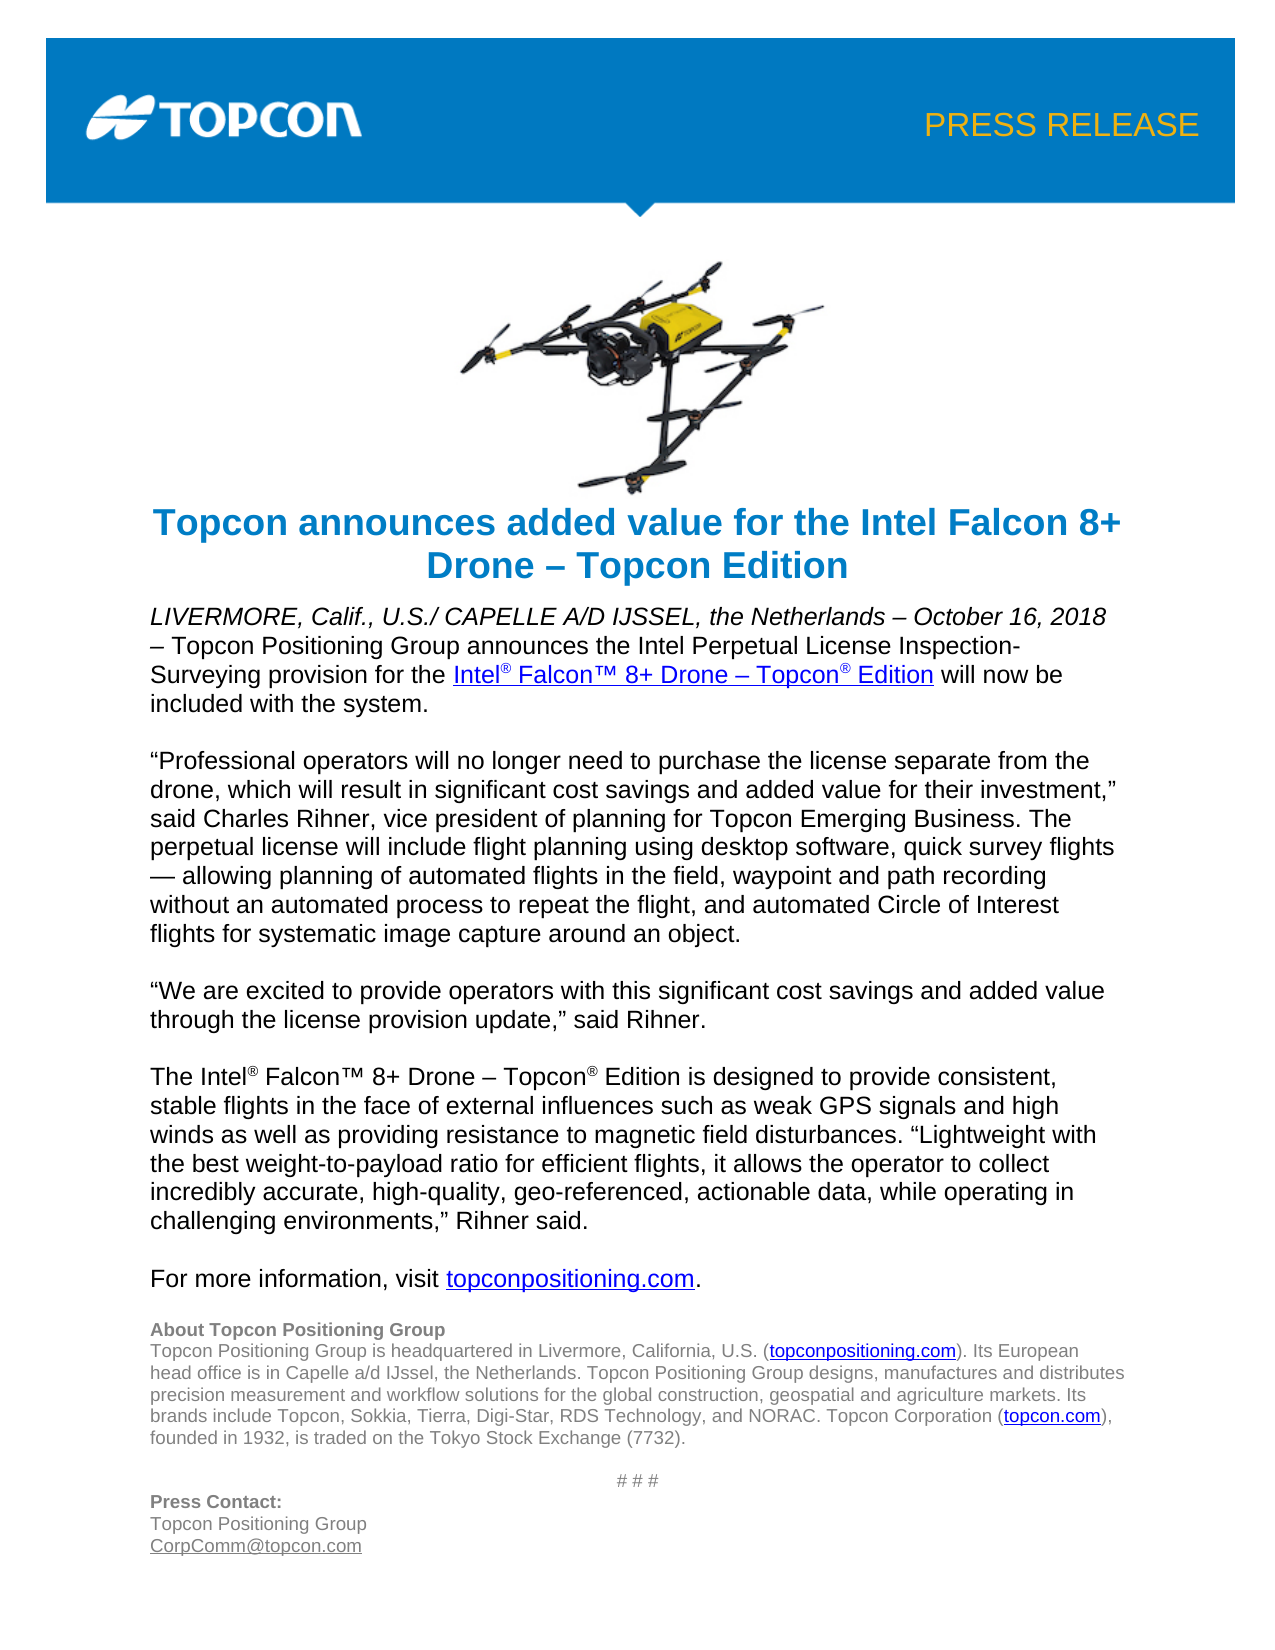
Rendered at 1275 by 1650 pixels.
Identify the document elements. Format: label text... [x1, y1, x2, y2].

text For more information, visit topconpositioning.com. [150, 1264, 1125, 1292]
text About Topcon Positioning Group Topcon Positioning Group is headquartered in Livermore, California, U.S. (topconpositioning.com). Its European head office is in Capelle a/d IJssel, the Netherlands. Topcon Positioning Group designs, manufactures and distributes precision measurement and workflow solutions for the global construction, geospatial and agriculture markets. Its brands include Topcon, Sokkia, Tierra, Digi-Star, RDS Technology, and NORAC. Topcon Corporation (topcon.com), founded in 1932, is traded on the Tokyo Stock Exchange (7732). [150, 1319, 1125, 1448]
text LIVERMORE, Calif., U.S./ CAPELLE A/D IJSSEL, the Netherlands – October 16, 2018 – Topcon Positioning Group announces the Intel Perpetual License Inspection-Surveying provision for the Intel® Falcon™ 8+ Drone – Topcon® Edition will now be included with the system. [150, 602, 1125, 717]
text Topcon Positioning Group [150, 1513, 1125, 1534]
text # # # [150, 1470, 1125, 1491]
picture [46, 38, 1235, 217]
text Press Contact: [150, 1491, 1125, 1513]
text “Professional operators will no longer need to purchase the license separate from the drone, which will result in significant cost savings and added value for their investment,” said Charles Rihner, vice president of planning for Topcon Emerging Business. The perpetual license will include flight planning using desktop software, quick survey flights — allowing planning of automated flights in the field, waypoint and path recording without an automated process to repeat the flight, and automated Circle of Interest flights for systematic image capture around an object. [150, 746, 1125, 947]
picture [421, 259, 854, 501]
text “We are excited to provide operators with this significant cost savings and added value through the license provision update,” said Rihner. [150, 976, 1125, 1034]
text Topcon announces added value for the Intel Falcon 8+ Drone – Topcon Edition [150, 501, 1125, 587]
text CorpComm@topcon.com [150, 1534, 1125, 1556]
text The Intel® Falcon™ 8+ Drone – Topcon® Edition is designed to provide consistent, stable flights in the face of external influences such as weak GPS signals and high winds as well as providing resistance to magnetic field disturbances. “Lightweight with the best weight-to-payload ratio for efficient flights, it allows the operator to collect incredibly accurate, high-quality, geo-referenced, actionable data, while operating in challenging environments,” Rihner said. [150, 1062, 1125, 1235]
